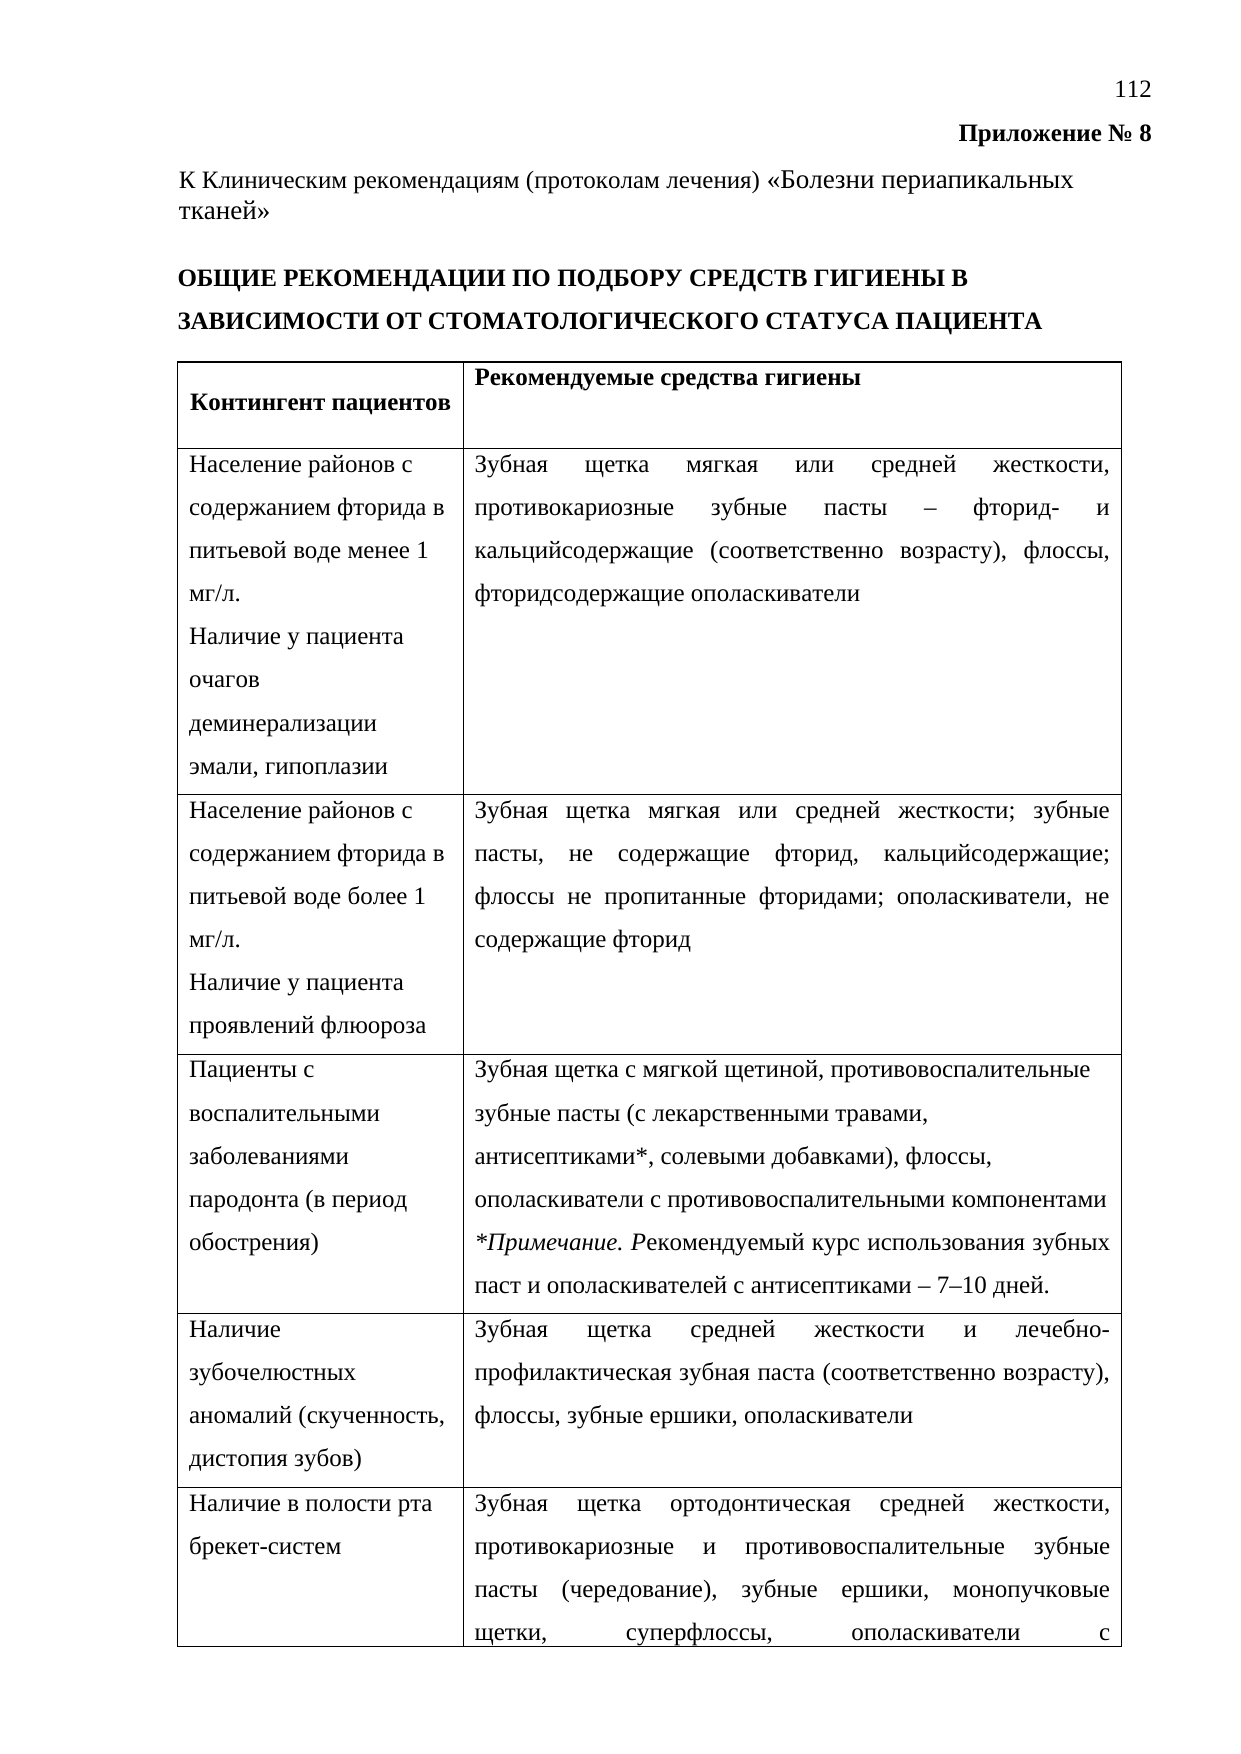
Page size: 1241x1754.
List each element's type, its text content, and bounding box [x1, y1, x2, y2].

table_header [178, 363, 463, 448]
subtitle К Клиническим рекомендациям (протоколам лечения) «Болезни периапикальных тканей» [179, 163, 1150, 225]
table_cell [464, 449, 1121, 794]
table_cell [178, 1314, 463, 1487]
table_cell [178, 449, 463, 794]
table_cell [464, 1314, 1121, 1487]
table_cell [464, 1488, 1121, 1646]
subtitle Общие рекомендации по подбору средств гигиены в зависимости от стоматологического статуса пациента [177, 263, 1152, 334]
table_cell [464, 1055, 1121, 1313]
text Приложение № 8 [177, 118, 1152, 147]
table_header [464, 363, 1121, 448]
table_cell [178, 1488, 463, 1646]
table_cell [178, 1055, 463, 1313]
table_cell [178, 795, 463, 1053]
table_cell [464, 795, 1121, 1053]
